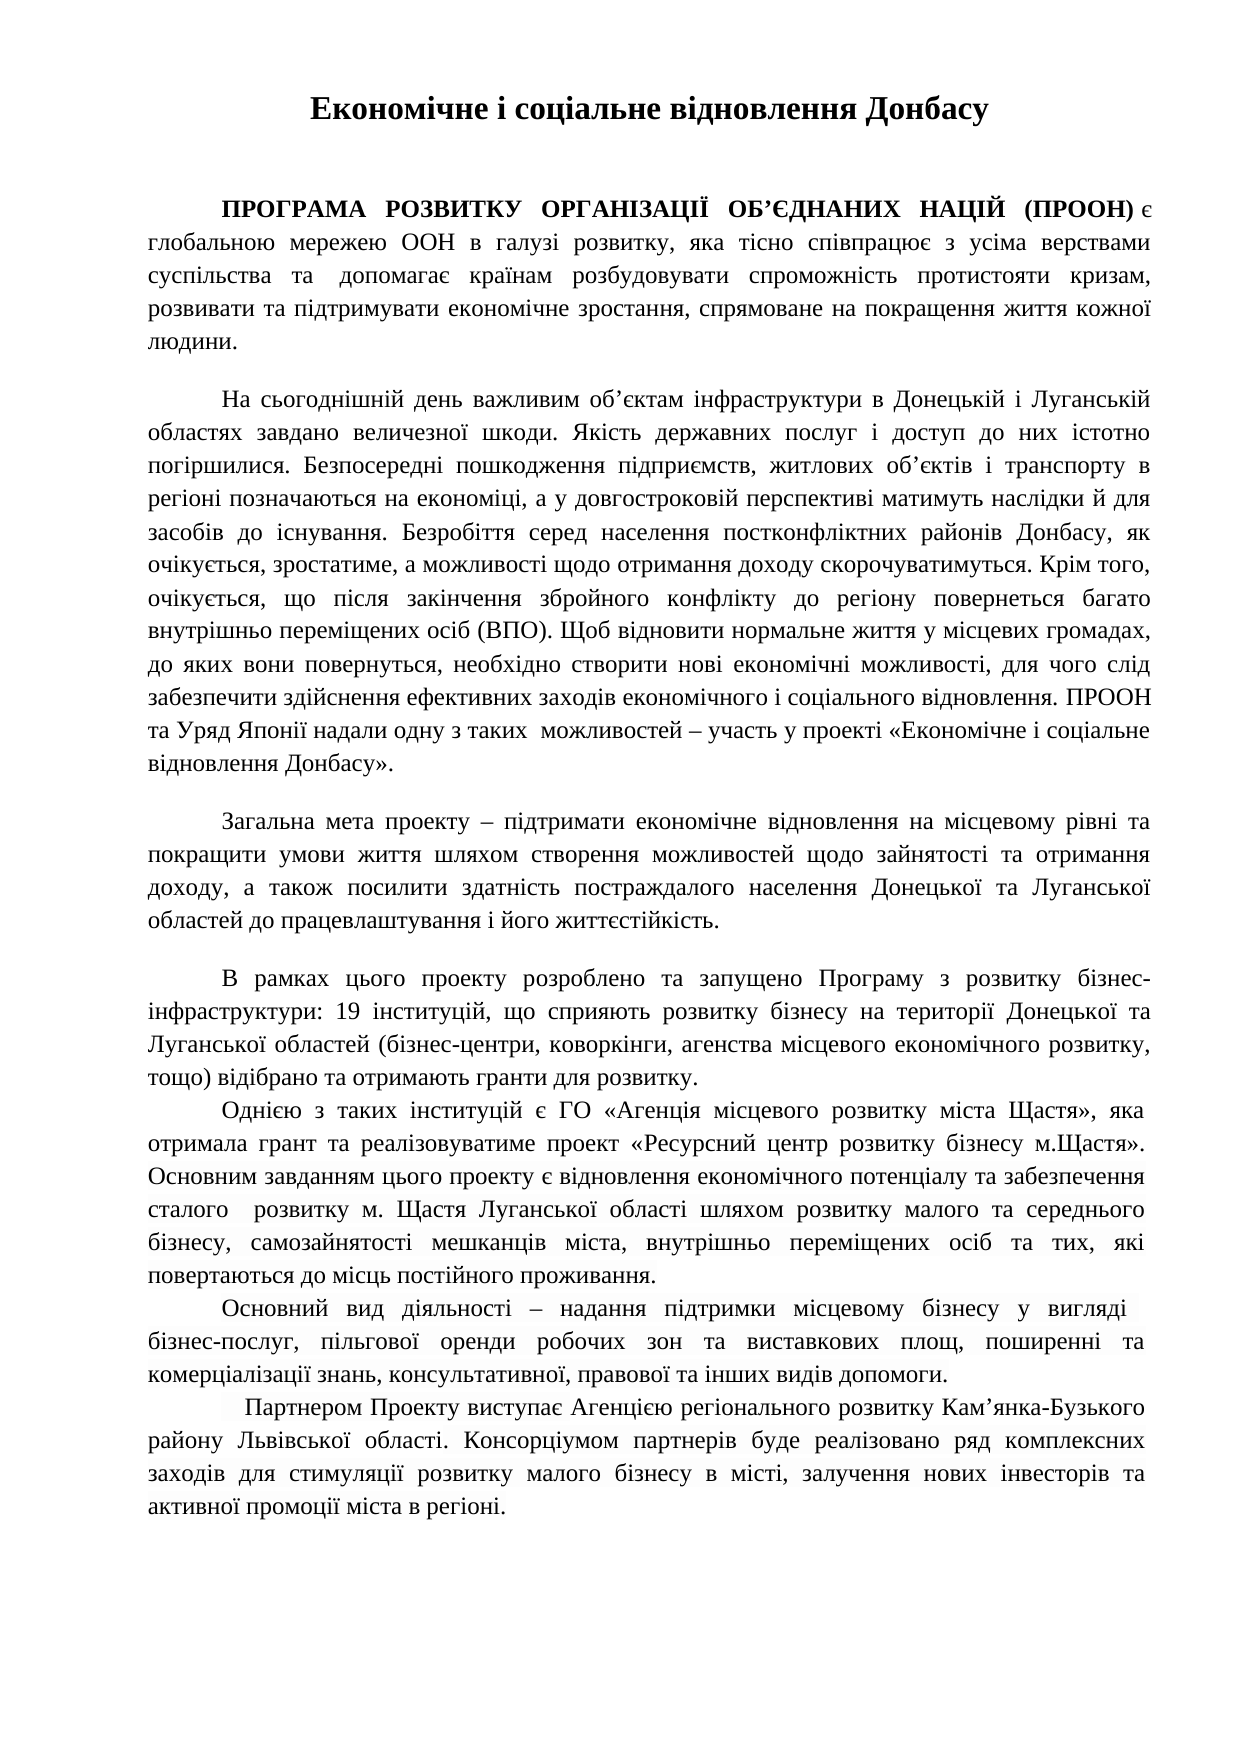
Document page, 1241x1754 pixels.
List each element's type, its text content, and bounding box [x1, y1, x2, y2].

text В рамках цього проекту розроблено та запущено Програму з розвитку бізнес-інфраструктури: 19 інституцій, що сприяють розвитку бізнесу на території Донецької та Луганської областей (бізнес-центри, коворкінги, агенства місцевого економічного розвитку, тощо) відібрано та отримають гранти для розвитку. [148, 963, 1152, 1091]
text Основний вид діяльності – надання підтримки місцевому бізнесу у вигляді бізнес-послуг, пільгової оренди робочих зон та виставкових площ, поширенні та комерціалізації знань, консультативної, правової та інших видів допомоги. [148, 1293, 1146, 1326]
text Партнером Проекту виступає Агенцією регіонального розвитку Кам’янка-Бузького району Львівської області. Консорціумом партнерів буде реалізовано ряд комплексних заходів для стимуляції розвитку малого бізнесу в місті, залучення нових інвесторів та активної промоції міста в регіоні. [148, 1487, 1146, 1520]
text Однією з таких інституцій є ГО «Агенція місцевого розвитку міста Щастя», яка отримала грант та реалізовуватиме проект «Ресурсний центр розвитку бізнесу м.Щастя». Основним завданням цього проекту є відновлення економічного потенціалу та забезпечення сталого розвитку м. Щастя Луганської області шляхом розвитку малого та середнього бізнесу, самозайнятості мешканців міста, внутрішньо переміщених осіб та тих, які повертаються до місць постійного проживання. [148, 1256, 1146, 1289]
text Основний вид діяльності – надання підтримки місцевому бізнесу у вигляді бізнес-послуг, пільгової оренди робочих зон та виставкових площ, поширенні та комерціалізації знань, консультативної, правової та інших видів допомоги. [148, 1355, 1146, 1388]
text На сьогоднішній день важливим об’єктам інфраструктури в Донецькій і Луганській областях завдано величезної шкоди. Якість державних послуг і доступ до них істотно погіршилися. Безпосередні пошкодження підприємств, житлових об’єктів і транспорту в регіоні позначаються на економіці, а у довгостроковій перспективі матимуть наслідки й для засобів до існування. Безробіття серед населення постконфліктних районів Донбасу, як очікується, зростатиме, а можливості щодо отримання доходу скорочуватимуться. Крім того, очікується, що після закінчення збройного конфлікту до регіону повернеться багато внутрішньо переміщених осіб (ВПО). Щоб відновити нормальне життя у місцевих громадах, до яких вони повернуться, необхідно створити нові економічні можливості, для чого слід забезпечити здійснення ефективних заходів економічного і соціального відновлення. ПРООН та Уряд Японії надали одну з таких можливостей – участь у проекті «Економічне і соціальне відновлення Донбасу». [148, 384, 1152, 776]
text ПРОГРАМА РОЗВИТКУ ОРГАНІЗАЦІЇ ОБ’ЄДНАНИХ НАЦІЙ (ПРООН) є глобальною мережею ООН в галузі розвитку, яка тісно співпрацює з усіма верствами суспільства та допомагає країнам розбудовувати спроможність протистояти кризам, розвивати та підтримувати економічне зростання, спрямоване на покращення життя кожної людини. [148, 194, 1152, 355]
text Партнером Проекту виступає Агенцією регіонального розвитку Кам’янка-Бузького району Львівської області. Консорціумом партнерів буде реалізовано ряд комплексних заходів для стимуляції розвитку малого бізнесу в місті, залучення нових інвесторів та активної промоції міста в регіоні. [148, 1392, 1146, 1458]
text Однією з таких інституцій є ГО «Агенція місцевого розвитку міста Щастя», яка отримала грант та реалізовуватиме проект «Ресурсний центр розвитку бізнесу м.Щастя». Основним завданням цього проекту є відновлення економічного потенціалу та забезпечення сталого розвитку м. Щастя Луганської області шляхом розвитку малого та середнього бізнесу, самозайнятості мешканців міста, внутрішньо переміщених осіб та тих, які повертаються до місць постійного проживання. [148, 1095, 1146, 1161]
text Загальна мета проекту – підтримати економічне відновлення на місцевому рівні та покращити умови життя шляхом створення можливостей щодо зайнятості та отримання доходу, а також посилити здатність постраждалого населення Донецької та Луганської областей до працевлаштування і його життєстійкість. [148, 806, 1152, 933]
subtitle Економічне і соціальне відновлення Донбасу [148, 88, 1152, 127]
